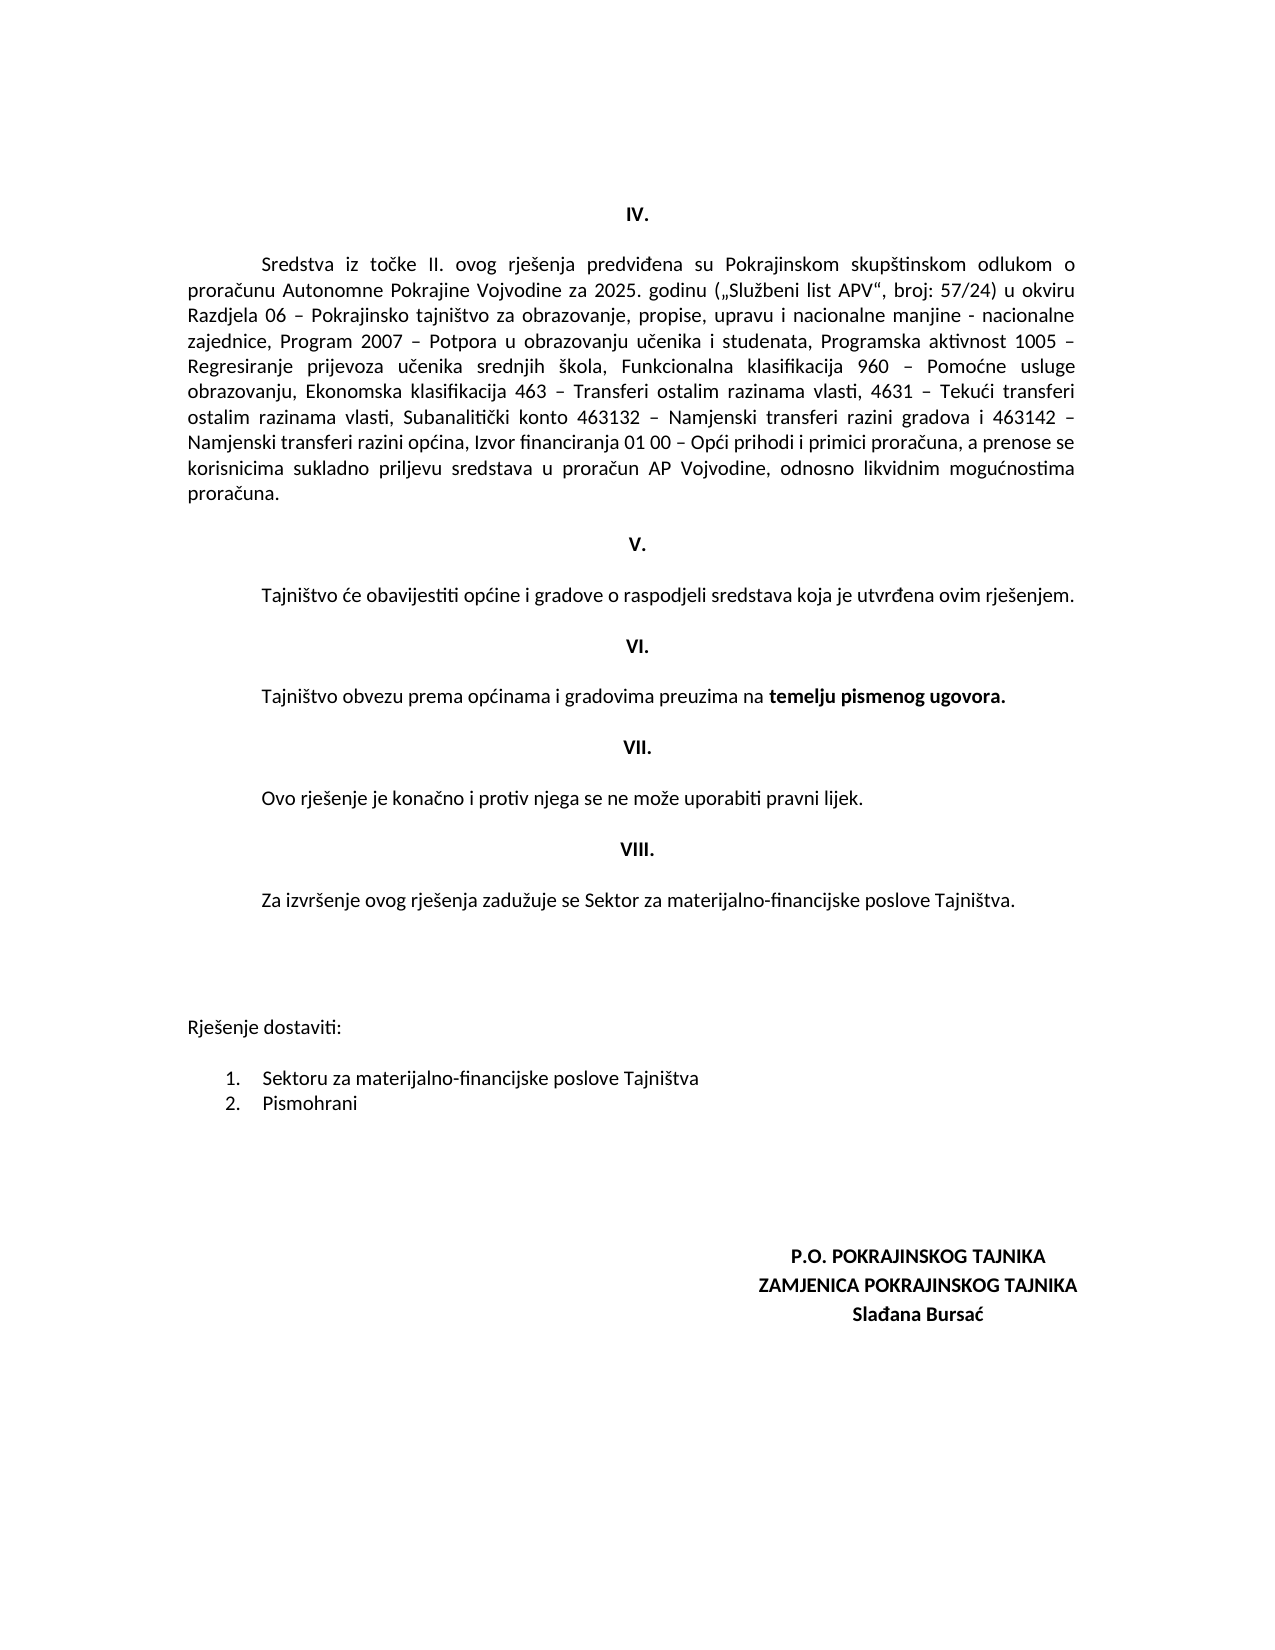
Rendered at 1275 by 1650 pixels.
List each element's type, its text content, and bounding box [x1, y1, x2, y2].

list Pismohrani [225, 1090, 1087, 1116]
text Tajništvo obvezu prema općinama i gradovima preuzima na temelju pismenog ugovora. [187, 684, 1077, 709]
text Slađana Bursać [749, 1301, 1087, 1327]
text VI. [187, 633, 1087, 658]
text Rješenje dostaviti: [187, 1014, 1087, 1039]
text VII. [187, 734, 1087, 760]
text Tajništvo će obavijestiti općine i gradove o raspodjeli sredstava koja je utvrđena ovim rješenjem. [187, 582, 1077, 607]
text V. [187, 531, 1087, 557]
text ZAMJENICA POKRAJINSKOG TAJNIKA [749, 1272, 1087, 1297]
text P.O. POKRAJINSKOG TAJNIKA [749, 1243, 1087, 1268]
text Ovo rješenje je konačno i protiv njega se ne može uporabiti pravni lijek. [187, 785, 1077, 811]
text Sredstva iz točke II. ovog rješenja predviđena su Pokrajinskom skupštinskom odlukom o proračunu Autonomne Pokrajine Vojvodine za 2025. godinu („Službeni list APV“, broj: 57/24) u okviru Razdjela 06 – Pokrajinsko tajništvo za obrazovanje, propise, upravu i nacionalne manjine - nacionalne zajednice, Program 2007 – Potpora u obrazovanju učenika i studenata, Programska aktivnost 1005 – Regresiranje prijevoza učenika srednjih škola, Funkcionalna klasifikacija 960 – Pomoćne usluge obrazovanju, Ekonomska klasifikacija 463 – Transferi ostalim razinama vlasti, 4631 – Tekući transferi ostalim razinama vlasti, Subanalitički konto 463132 – Namjenski transferi razini gradova i 463142 – Namjenski transferi razini općina, Izvor financiranja 01 00 – Opći prihodi i primici proračuna, a prenose se korisnicima sukladno priljevu sredstava u proračun AP Vojvodine, odnosno likvidnim mogućnostima proračuna. [187, 252, 1077, 506]
list Sektoru za materijalno-financijske poslove Tajništva [225, 1065, 1087, 1090]
text Za izvršenje ovog rješenja zadužuje se Sektor za materijalno-financijske poslove Tajništva. [187, 887, 1077, 912]
text IV. [187, 201, 1087, 226]
text VIII. [187, 836, 1087, 862]
